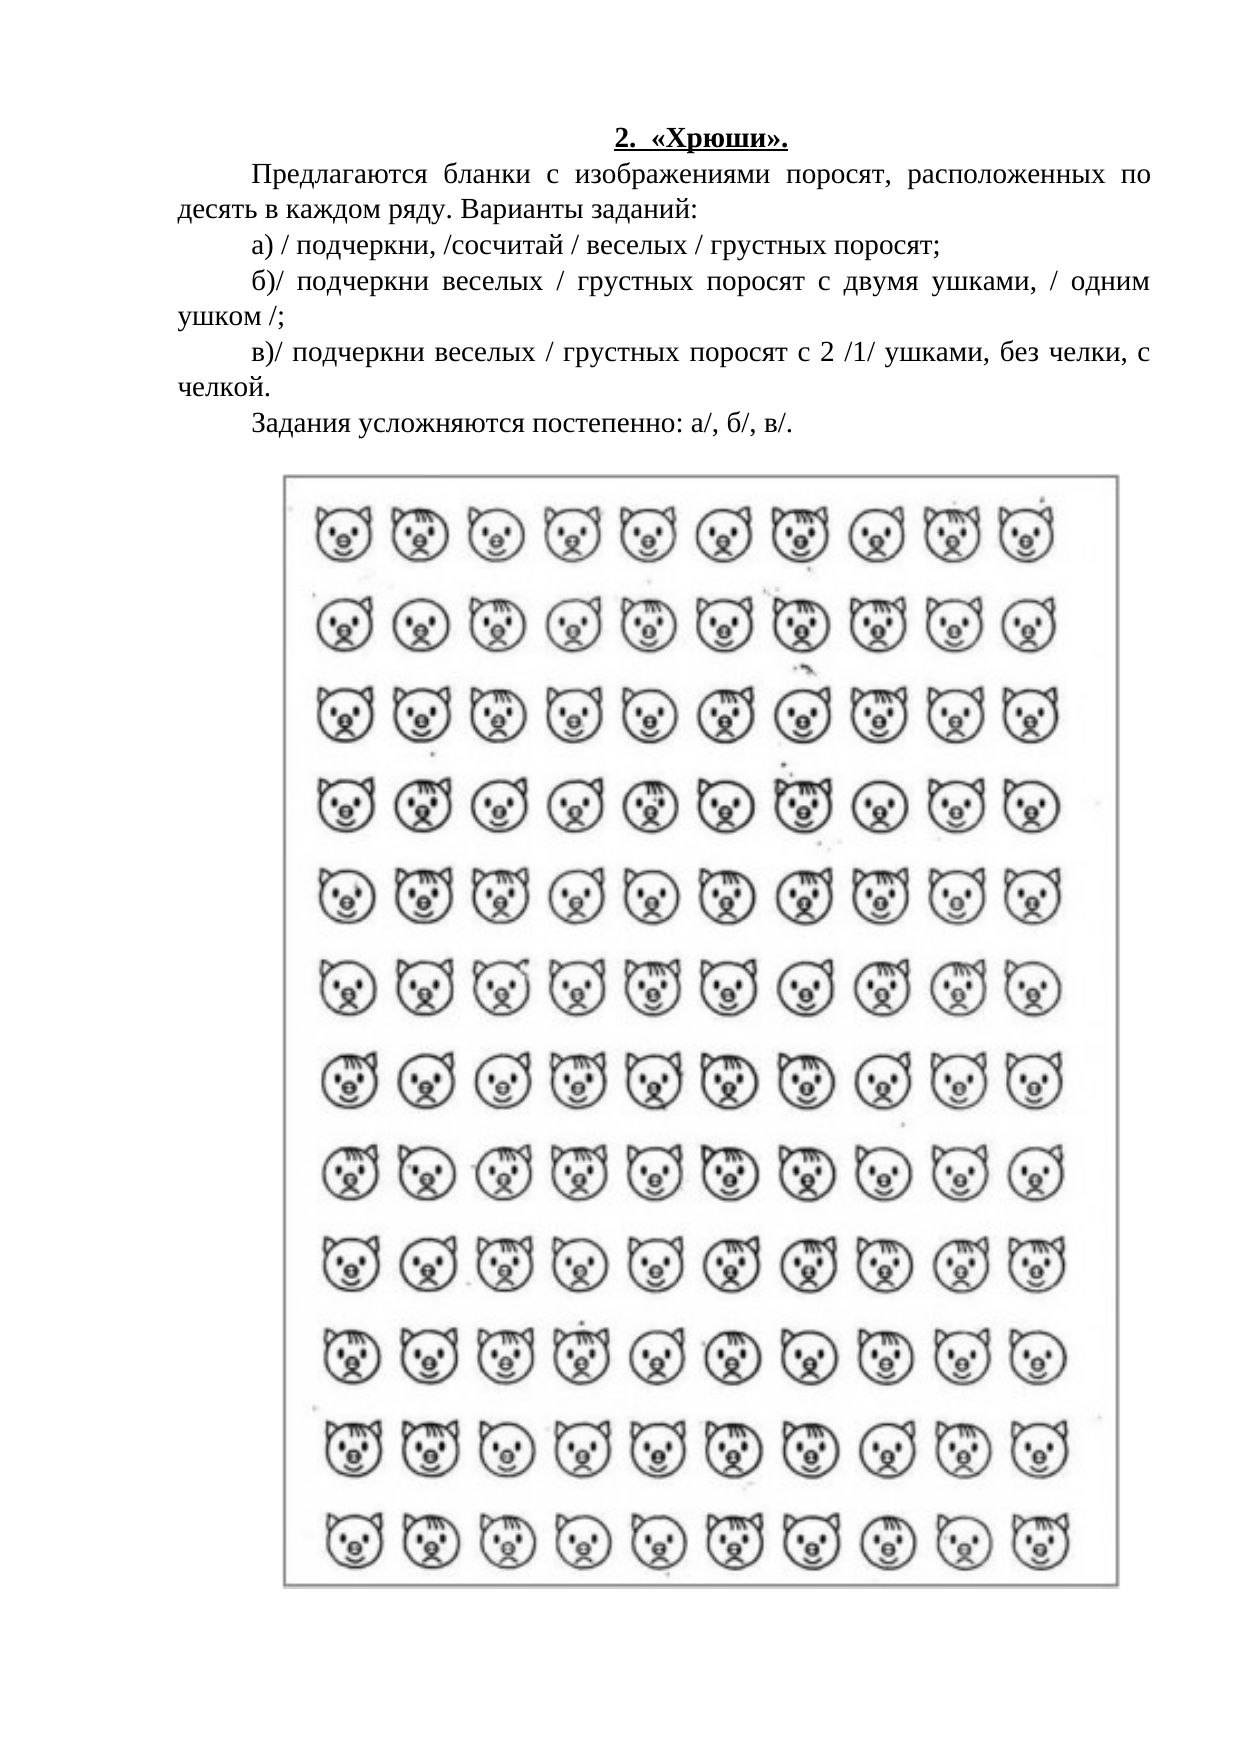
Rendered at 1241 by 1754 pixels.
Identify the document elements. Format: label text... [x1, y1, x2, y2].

text в)/ подчеркни веселых / грустных поросят с 2 /1/ ушками, без челки, с челкой. [177, 332, 1152, 403]
text а) / подчеркни, /сосчитай / веселых / грустных поросят; [177, 225, 1152, 261]
text 2. «Хрюши». [177, 118, 1152, 154]
text б)/ подчеркни веселых / грустных поросят с двумя ушками, / одним ушком /; [177, 261, 1152, 332]
text Задания усложняются постепенно: а/, б/, в/. [177, 403, 1152, 439]
picture [282, 474, 1121, 1589]
text Предлагаются бланки с изображениями поросят, расположенных по десять в каждом ряду. Варианты заданий: [177, 154, 1152, 225]
